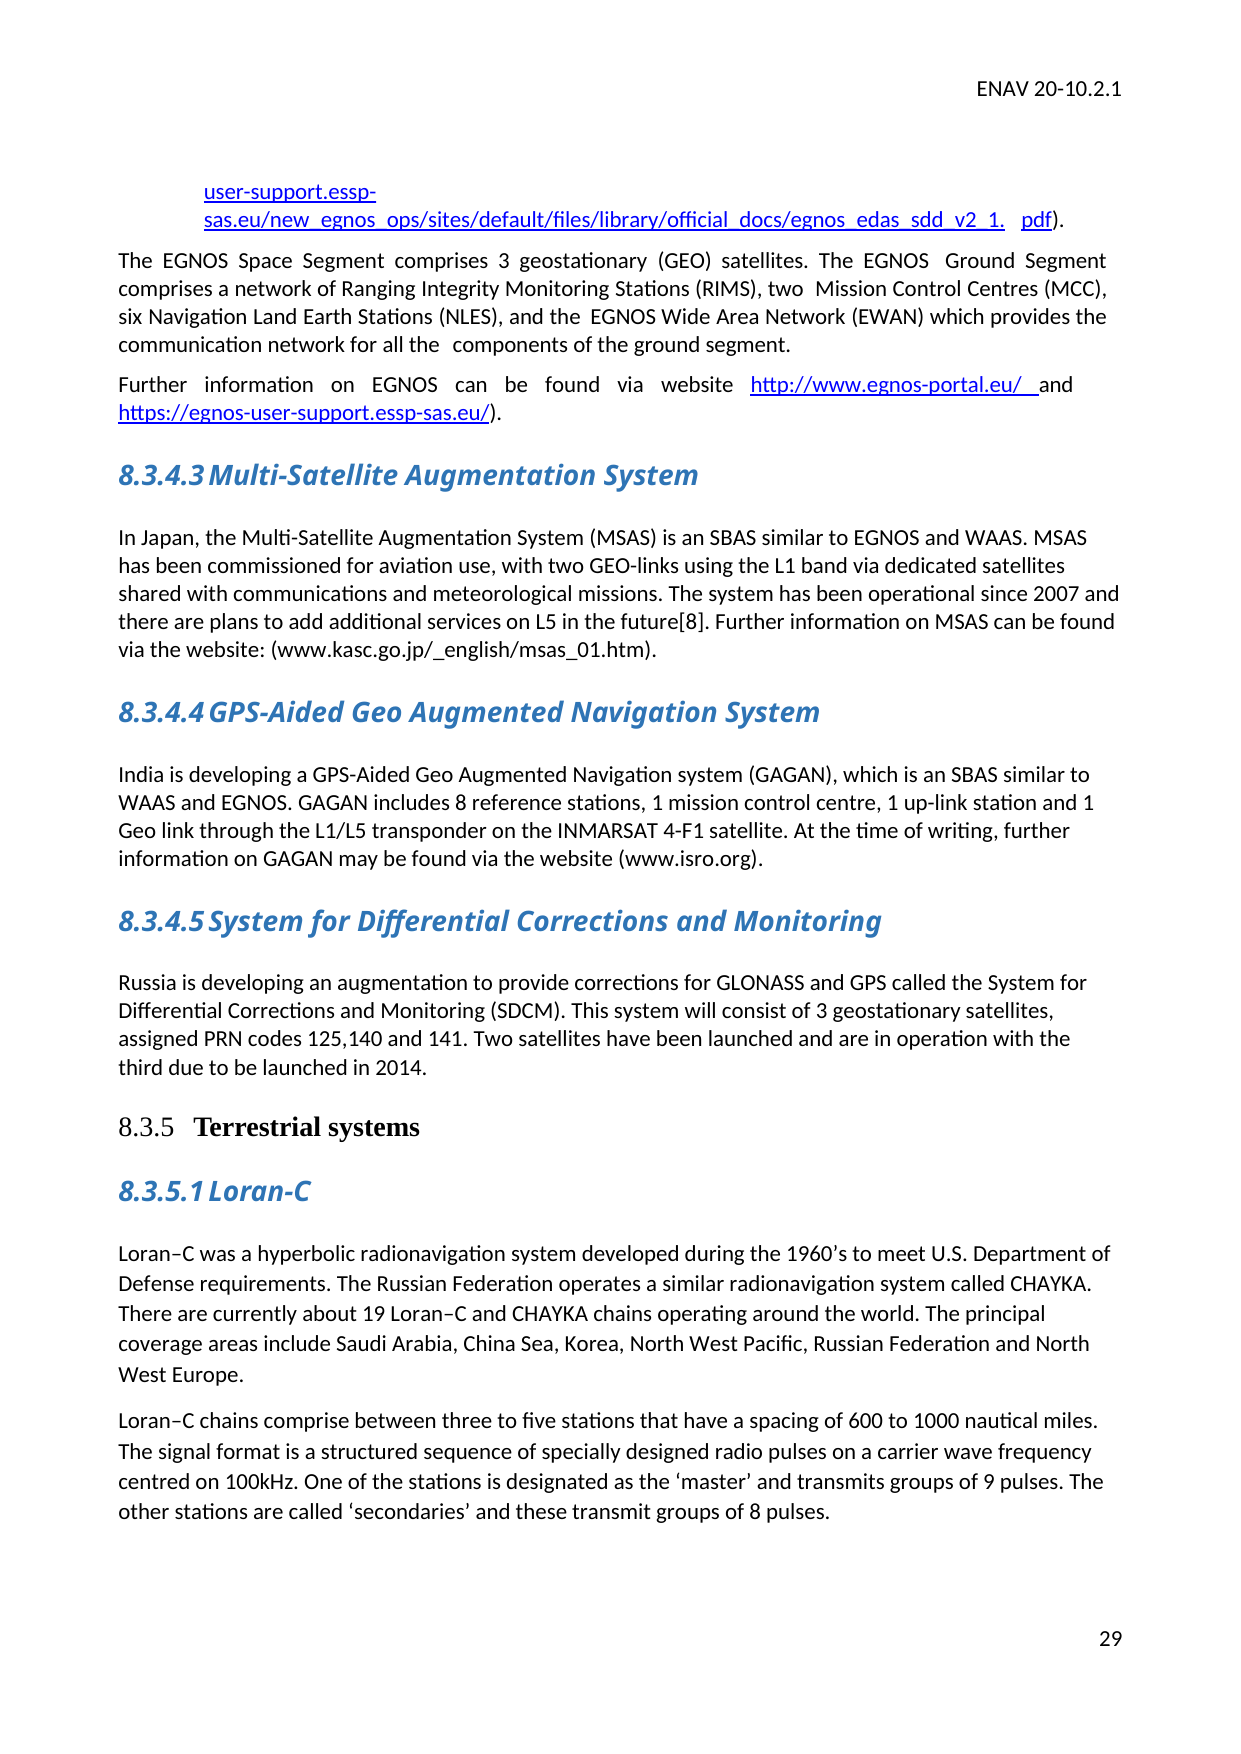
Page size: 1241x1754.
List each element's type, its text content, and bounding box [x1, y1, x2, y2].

text Loran–C chains comprise between three to five stations that have a spacing of 600 to 1000 nautical miles. The signal format is a structured sequence of specially designed radio pulses on a carrier wave frequency centred on 100kHz. One of the stations is designated as the ‘master’ and transmits groups of 9 pulses. The other stations are called ‘secondaries’ and these transmit groups of 8 pulses. [118, 1407, 1122, 1525]
subtitle Terrestrial systems [118, 1110, 1122, 1142]
text The EGNOS Space Segment comprises 3 geostationary (GEO) satellites. The EGNOS Ground Segment comprises a network of Ranging Integrity Monitoring Stations (RIMS), two Mission Control Centres (MCC), six Navigation Land Earth Stations (NLES), and the EGNOS Wide Area Network (EWAN) which provides the communication network for all the components of the ground segment. [118, 246, 1107, 358]
text In Japan, the Multi-Satellite Augmentation System (MSAS) is an SBAS similar to EGNOS and WAAS. MSAS has been commissioned for aviation use, with two GEO-links using the L1 band via dedicated satellites shared with communications and meteorological missions. The system has been operational since 2007 and there are plans to add additional services on L5 in the future[8]. Further information on MSAS can be found via the website: (www.kasc.go.jp/_english/msas_01.htm). [118, 523, 1122, 663]
subtitle System for Differential Corrections and Monitoring [118, 901, 1122, 939]
text user-support.essp- sas.eu/new_egnos_ops/sites/default/files/library/official_docs/egnos_edas_sdd_v2_1. pdf). [203, 177, 1105, 233]
text Loran–C was a hyperbolic radionavigation system developed during the 1960’s to meet U.S. Department of Defense requirements. The Russian Federation operates a similar radionavigation system called CHAYKA. There are currently about 19 Loran–C and CHAYKA chains operating around the world. The principal coverage areas include Saudi Arabia, China Sea, Korea, North West Pacific, Russian Federation and North West Europe. [118, 1239, 1122, 1388]
text India is developing a GPS-Aided Geo Augmented Navigation system (GAGAN), which is an SBAS similar to WAAS and EGNOS. GAGAN includes 8 reference stations, 1 mission control centre, 1 up-link station and 1 Geo link through the L1/L5 transponder on the INMARSAT 4-F1 satellite. At the time of writing, further information on GAGAN may be found via the website (www.isro.org). [118, 760, 1122, 872]
subtitle Loran-C [118, 1171, 1122, 1210]
text Russia is developing an augmentation to provide corrections for GLONASS and GPS called the System for Differential Corrections and Monitoring (SDCM). This system will consist of 3 geostationary satellites, assigned PRN codes 125,140 and 141. Two satellites have been launched and are in operation with the third due to be launched in 2014. [118, 968, 1122, 1081]
subtitle Multi-Satellite Augmentation System [118, 456, 1122, 494]
subtitle GPS-Aided Geo Augmented Navigation System [118, 692, 1122, 731]
text Further information on EGNOS can be found via website http://www.egnos-portal.eu/ and https://egnos-user-support.essp-sas.eu/). [118, 370, 1073, 426]
